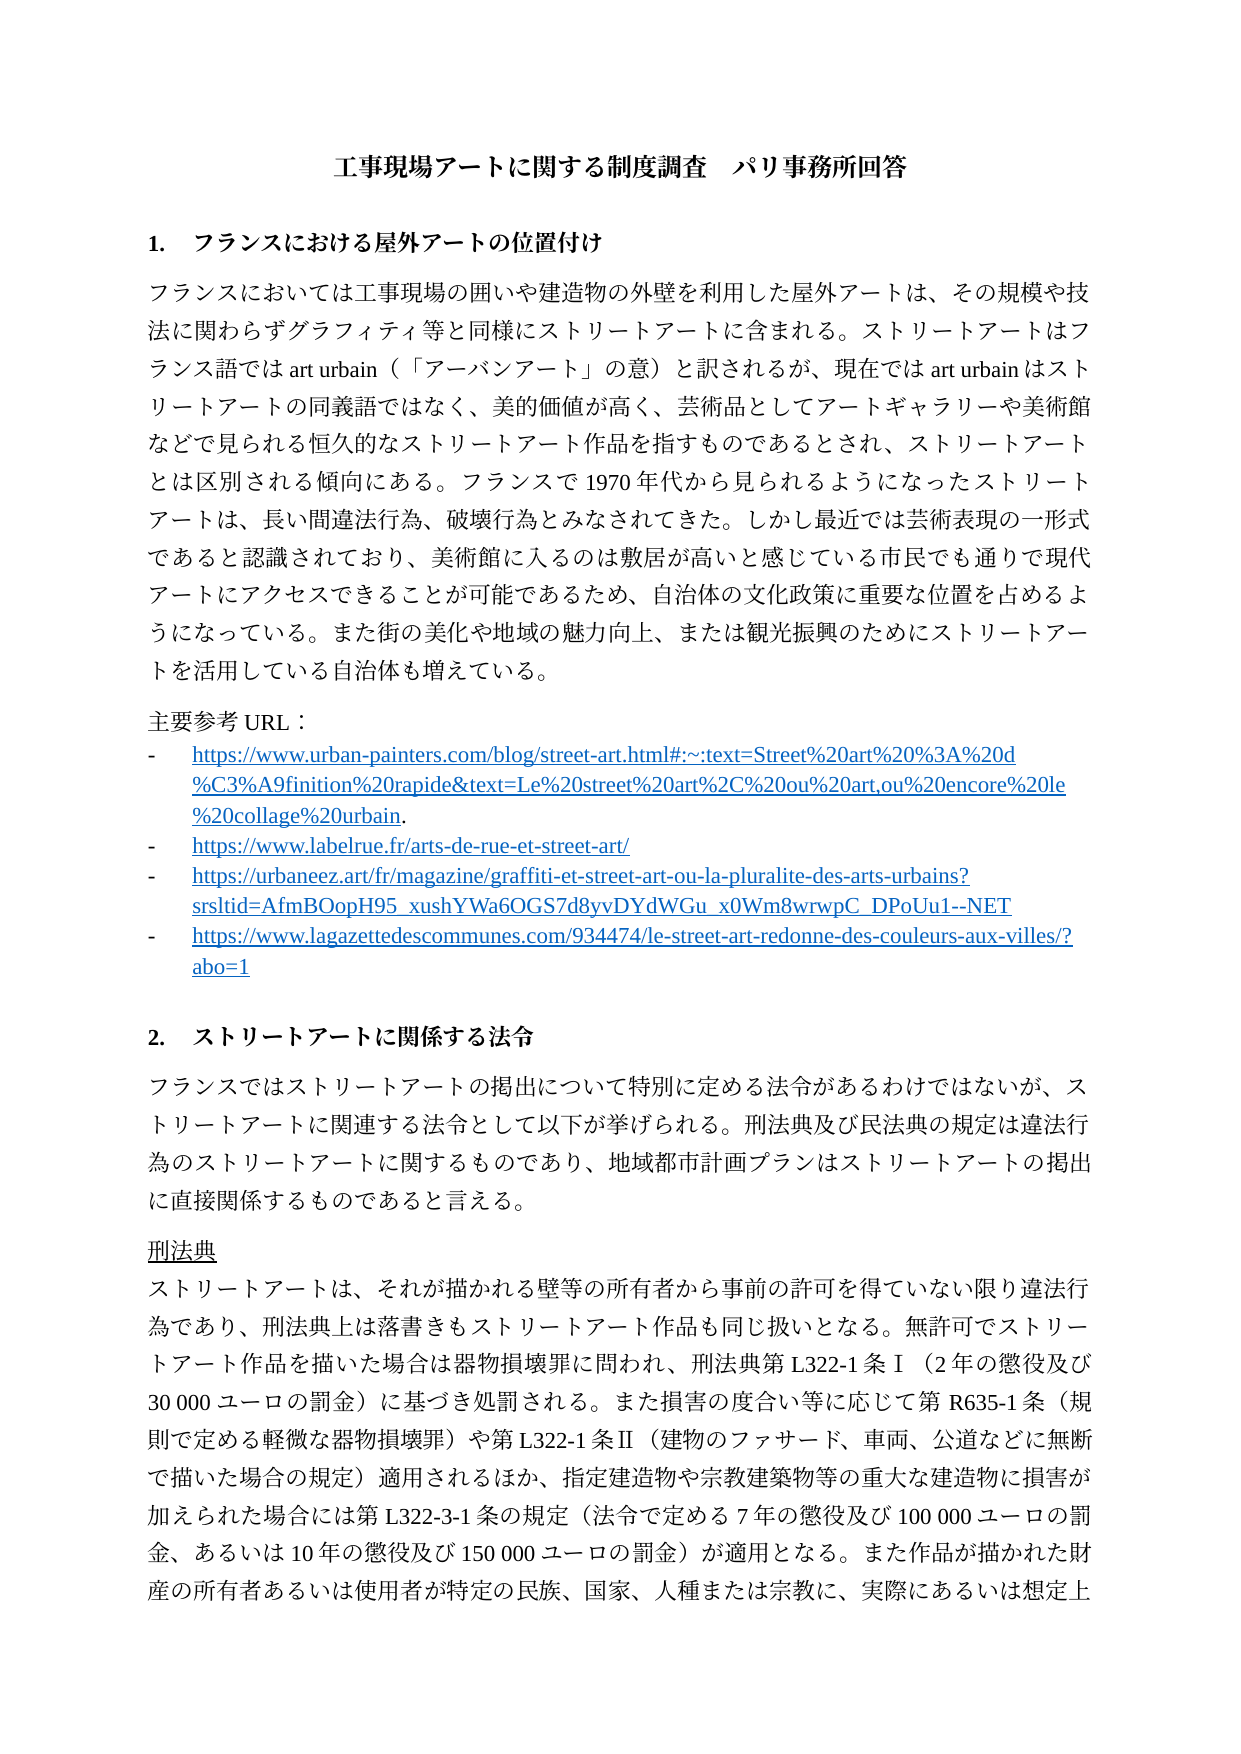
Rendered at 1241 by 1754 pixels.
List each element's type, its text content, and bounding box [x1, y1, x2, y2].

list https://www.lagazettedescommunes.com/934474/le-street-art-redonne-des-couleurs-aux-villes/?abo=1 [148, 923, 1093, 979]
text フランスにおいては工事現場の囲いや建造物の外壁を利用した屋外アートは、その規模や技法に関わらずグラフィティ等と同様にストリートアートに含まれる。ストリートアートはフランス語ではart urbain（「アーバンアート」の意）と訳されるが、現在ではart urbainはストリートアートの同義語ではなく、美的価値が高く、芸術品としてアートギャラリーや美術館などで見られる恒久的なストリートアート作品を指すものであるとされ、ストリートアートとは区別される傾向にある。フランスで1970年代から見られるようになったストリートアートは、長い間違法行為、破壊行為とみなされてきた。しかし最近では芸術表現の一形式であると認識されており、美術館に入るのは敷居が高いと感じている市民でも通りで現代アートにアクセスできることが可能であるため、自治体の文化政策に重要な位置を占めるようになっている。また街の美化や地域の魅力向上、または観光振興のためにストリートアートを活用している自治体も増えている。 [148, 275, 1093, 686]
list https://www.urban-painters.com/blog/street-art.html#:~:text=Street%20art%20%3A%20d%C3%A9finition%20rapide&text=Le%20street%20art%2C%20ou%20art,ou%20encore%20le%20collage%20urbain. [148, 741, 1093, 828]
list https://www.labelrue.fr/arts-de-rue-et-street-art/ [148, 832, 1093, 858]
text 主要参考URL： [148, 703, 1093, 736]
text 刑法典 [148, 1233, 1093, 1266]
list ストリートアートに関係する法令 [148, 1019, 1093, 1052]
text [148, 1271, 1093, 1606]
list フランスにおける屋外アートの位置付け [148, 225, 1093, 258]
text フランスではストリートアートの掲出について特別に定める法令があるわけではないが、ストリートアートに関連する法令として以下が挙げられる。刑法典及び民法典の規定は違法行為のストリートアートに関するものであり、地域都市計画プランはストリートアートの掲出に直接関係するものであると言える。 [148, 1069, 1093, 1216]
text 工事現場アートに関する制度調査 パリ事務所回答 [148, 148, 1093, 183]
list https://urbaneez.art/fr/magazine/graffiti-et-street-art-ou-la-pluralite-des-arts-urbains?srsltid=AfmBOopH95_xushYWa6OGS7d8yvDYdWGu_x0Wm8wrwpC_DPoUu1--NET [148, 862, 1093, 919]
